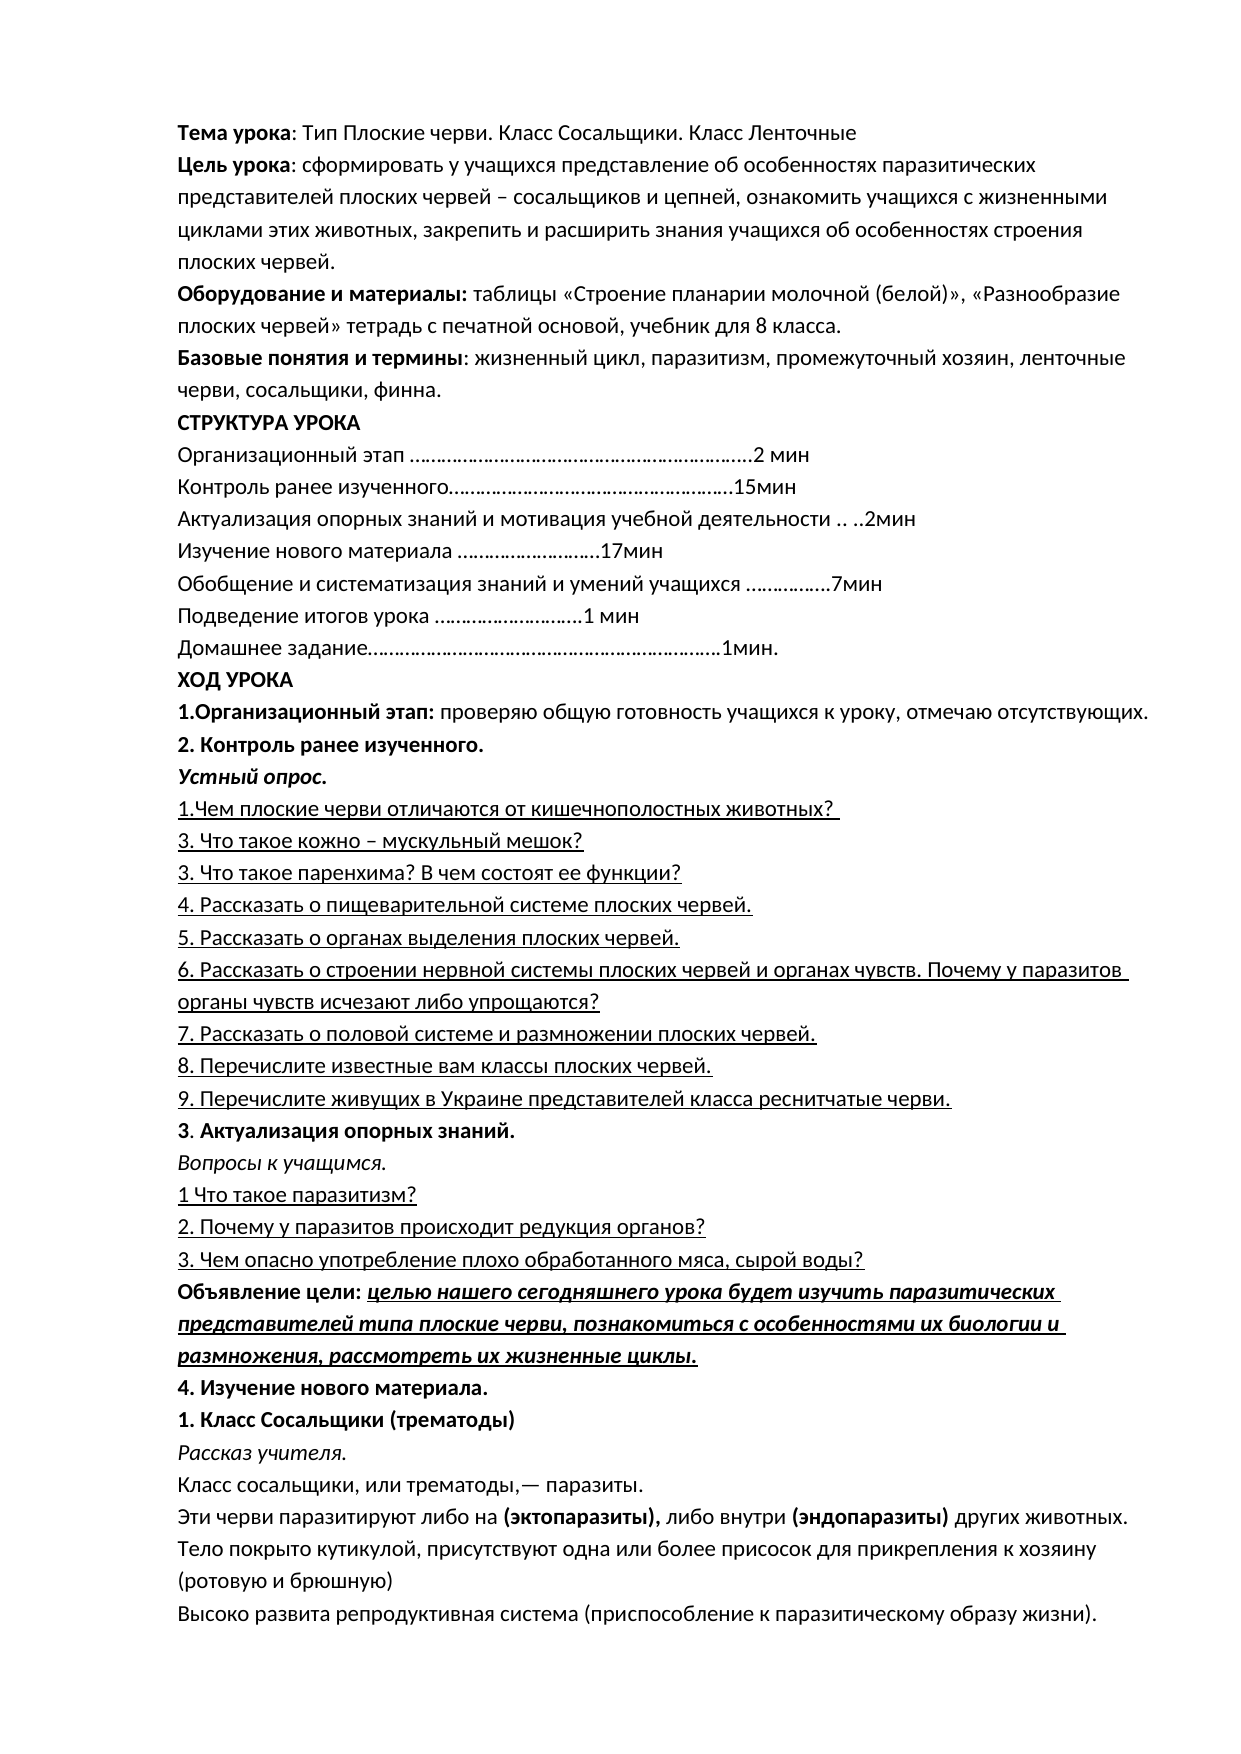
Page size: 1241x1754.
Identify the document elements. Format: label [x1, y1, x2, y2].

text [177, 118, 1152, 1627]
